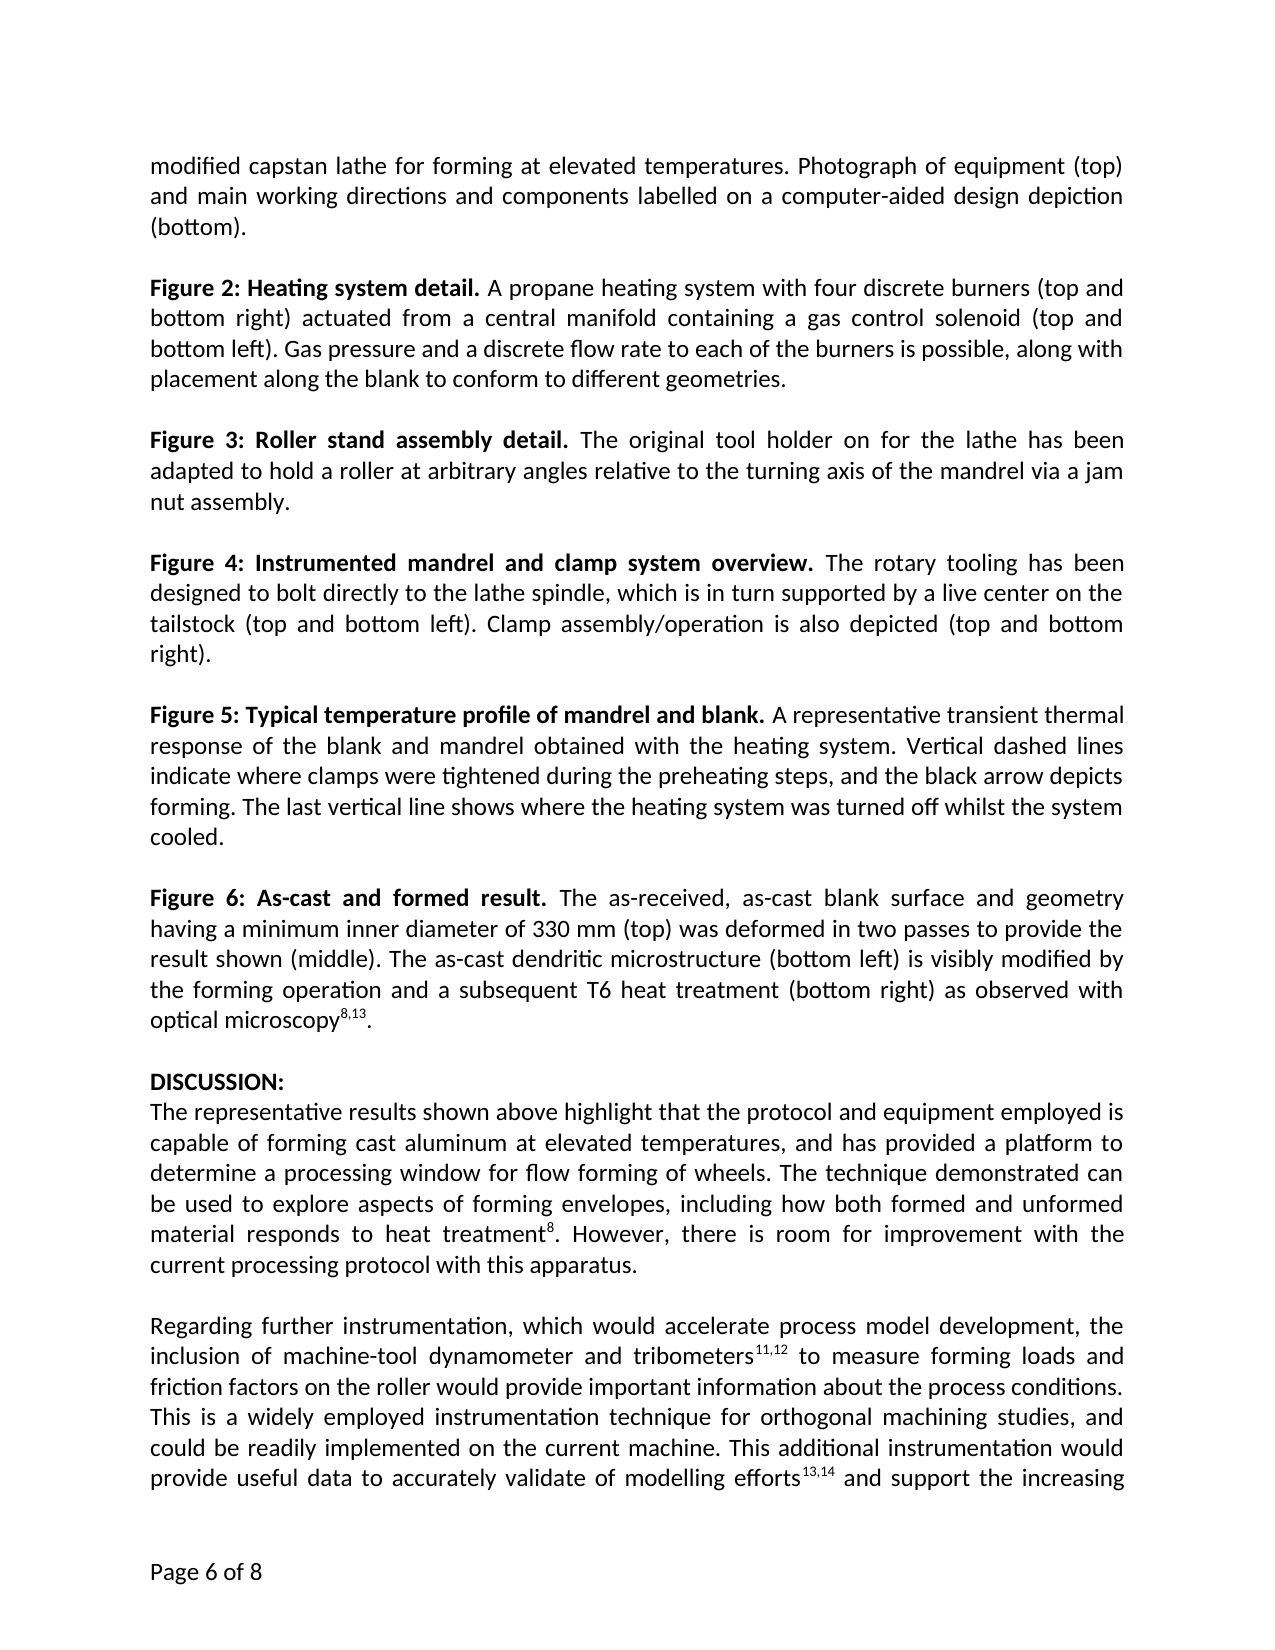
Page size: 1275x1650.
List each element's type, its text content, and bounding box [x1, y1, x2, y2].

text Figure 6: As-cast and formed result. The as-received, as-cast blank surface and geometry having a minimum inner diameter of 330 mm (top) was deformed in two passes to provide the result shown (middle). The as-cast dendritic microstructure (bottom left) is visibly modified by the forming operation and a subsequent T6 heat treatment (bottom right) as observed with optical microscopy8,13. [150, 882, 1125, 1035]
text Figure 3: Roller stand assembly detail. The original tool holder on for the lathe has been adapted to hold a roller at arbitrary angles relative to the turning axis of the mandrel via a jam nut assembly. [150, 425, 1125, 516]
text Figure 2: Heating system detail. A propane heating system with four discrete burners (top and bottom right) actuated from a central manifold containing a gas control solenoid (top and bottom left). Gas pressure and a discrete flow rate to each of the burners is possible, along with placement along the blank to conform to different geometries. [150, 272, 1125, 394]
text DISCUSSION: [150, 1066, 1125, 1096]
text The representative results shown above highlight that the protocol and equipment employed is capable of forming cast aluminum at elevated temperatures, and has provided a platform to determine a processing window for flow forming of wheels. The technique demonstrated can be used to explore aspects of forming envelopes, including how both formed and unformed material responds to heat treatment8. However, there is room for improvement with the current processing protocol with this apparatus. [150, 1096, 1125, 1279]
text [150, 150, 1125, 242]
text Figure 5: Typical temperature profile of mandrel and blank. A representative transient thermal response of the blank and mandrel obtained with the heating system. Vertical dashed lines indicate where clamps were tightened during the preheating steps, and the black arrow depicts forming. The last vertical line shows where the heating system was turned off whilst the system cooled. [150, 699, 1125, 852]
text Figure 4: Instrumented mandrel and clamp system overview. The rotary tooling has been designed to bolt directly to the lathe spindle, which is in turn supported by a live center on the tailstock (top and bottom left). Clamp assembly/operation is also depicted (top and bottom right). [150, 547, 1125, 669]
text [150, 1310, 1125, 1493]
